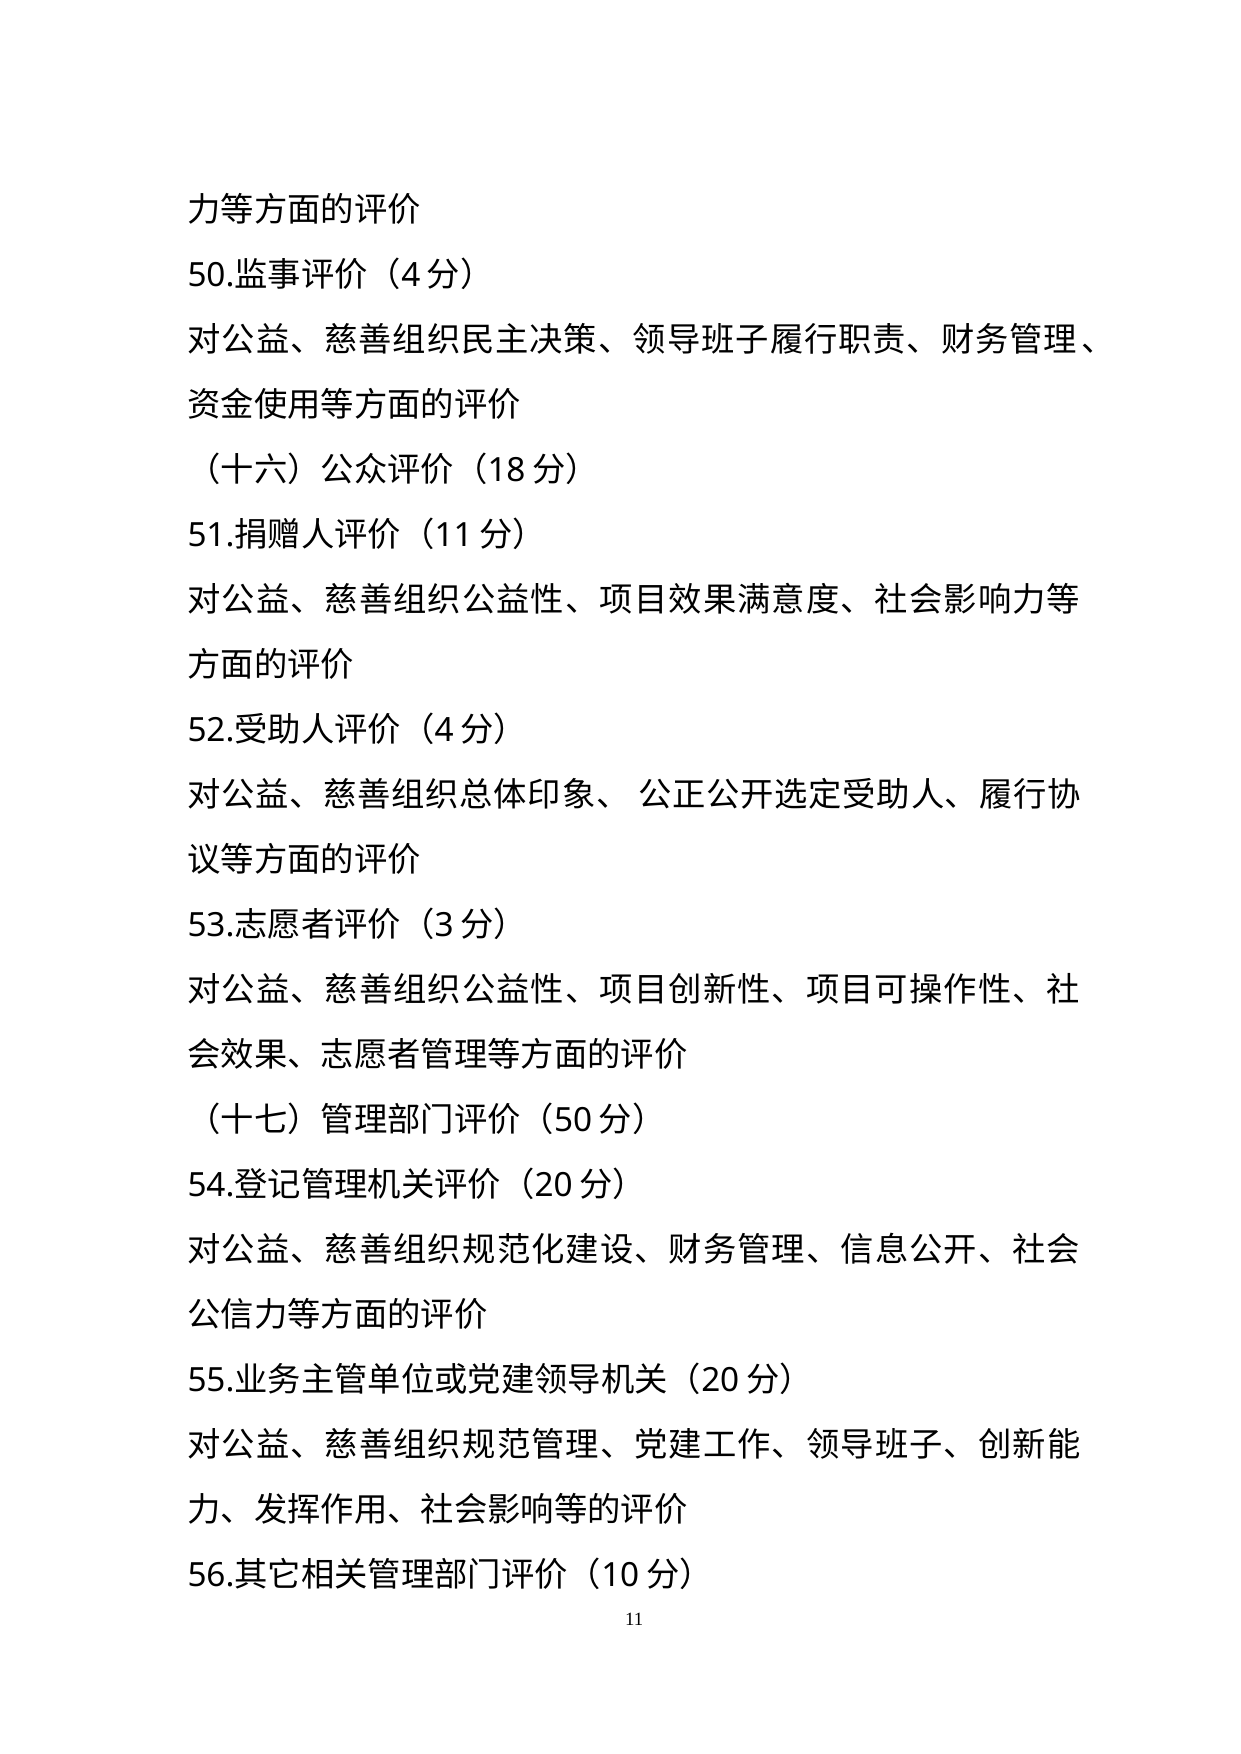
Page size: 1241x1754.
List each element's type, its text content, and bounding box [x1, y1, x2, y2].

text 对公益、慈善组织公益性、项目效果满意度、社会影响力等方面的评价 [187, 564, 1081, 694]
text 对公益、慈善组织民主决策、领导班子履行职责、财务管理、资金使用等方面的评价 [187, 304, 1081, 434]
text 对公益、慈善组织公益性、项目创新性、项目可操作性、社会效果、志愿者管理等方面的评价 [187, 954, 1081, 1084]
text （十六）公众评价（18分） [187, 434, 1081, 499]
text 对公益、慈善组织规范化建设、财务管理、信息公开、社会公信力等方面的评价 [187, 1214, 1081, 1344]
text 53.志愿者评价（3分） [187, 889, 1081, 954]
text 55.业务主管单位或党建领导机关（20分） [187, 1344, 1081, 1409]
text 54.登记管理机关评价（20分） [187, 1149, 1081, 1214]
text 56.其它相关管理部门评价（10分） [187, 1539, 1081, 1604]
text （十七）管理部门评价（50分） [187, 1084, 1081, 1149]
text 对公益、慈善组织总体印象、 公正公开选定受助人、履行协议等方面的评价 [187, 759, 1081, 889]
text 对公益、慈善组织规范管理、党建工作、领导班子、创新能力、发挥作用、社会影响等的评价 [187, 1409, 1081, 1539]
text 52.受助人评价（4分） [187, 694, 1081, 759]
text 50.监事评价（4分） [187, 239, 1081, 304]
text 51.捐赠人评价（11分） [187, 499, 1081, 564]
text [187, 174, 1081, 239]
